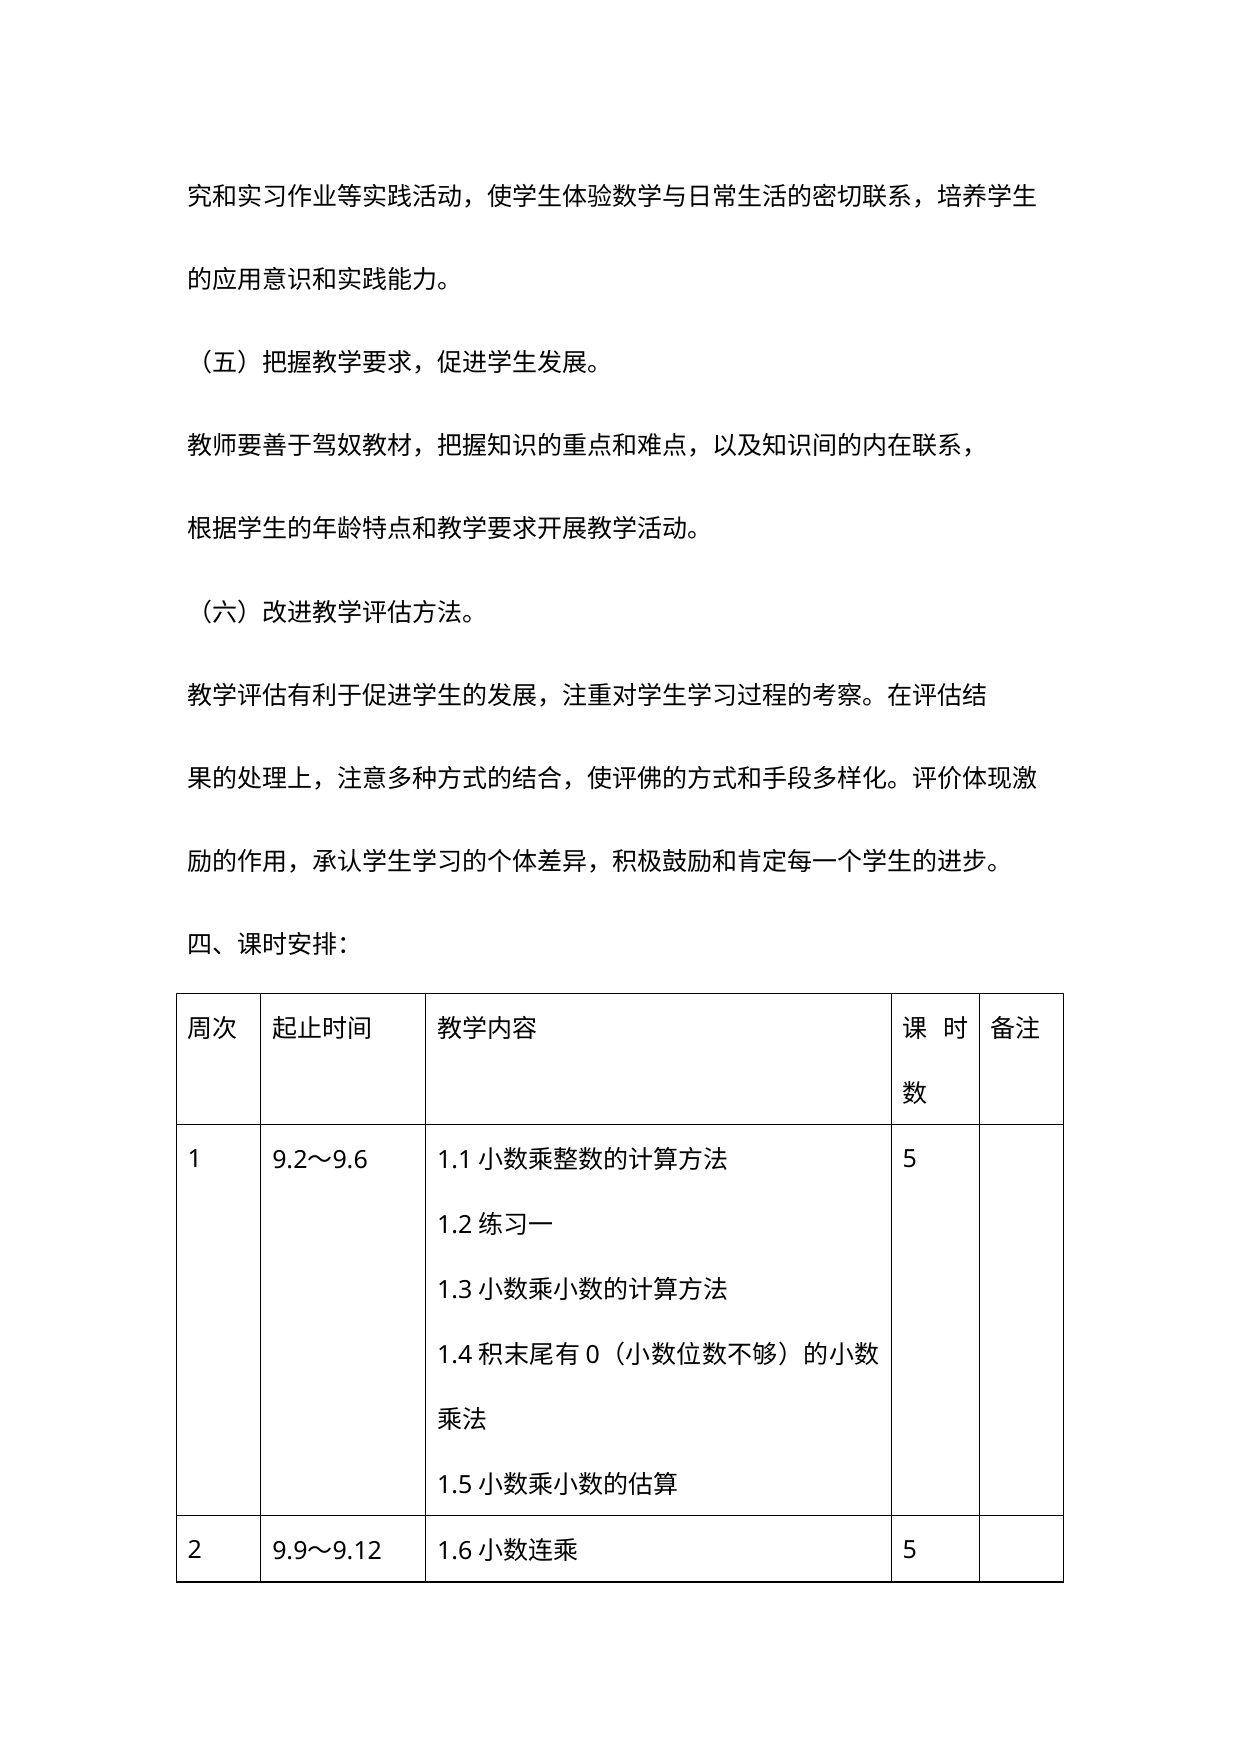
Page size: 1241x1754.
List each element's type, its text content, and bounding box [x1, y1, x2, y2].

table_cell 5 [892, 1125, 979, 1515]
table_cell 9.9～9.12 [261, 1516, 425, 1581]
list 励的作用，承认学生学习的个体差异，积极鼓励和肯定每一个学生的进步。 [187, 827, 1053, 892]
list 教师要善于驾奴教材，把握知识的重点和难点，以及知识间的内在联系， [187, 411, 1053, 476]
table_cell 小数乘整数的计算方法 练习一 小数乘小数的计算方法 积末尾有0（小数位数不够）的小数乘法 小数乘小数的估算 [426, 1125, 891, 1515]
list （五）把握教学要求，促进学生发展。 [187, 328, 1053, 393]
list 果的处理上，注意多种方式的结合，使评佛的方式和手段多样化。评价体现激 [187, 744, 1053, 809]
table_cell [980, 1516, 1063, 1581]
list 教学评估有利于促进学生的发展，注重对学生学习过程的考察。在评估结 [187, 661, 1053, 726]
table_cell [980, 1125, 1063, 1515]
table_cell 9.2～9.6 [261, 1125, 425, 1515]
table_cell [426, 1516, 891, 1581]
list 究和实习作业等实践活动，使学生体验数学与日常生活的密切联系，培养学生 [187, 162, 1053, 227]
list 的应用意识和实践能力。 [187, 245, 1053, 310]
list （六）改进教学评估方法。 [187, 578, 1053, 643]
table_header 备注 [980, 994, 1063, 1124]
table_header 课时数 [892, 994, 979, 1124]
table_header 教学内容 [426, 994, 891, 1124]
list 课时安排： [187, 910, 1053, 975]
table_header 周次 [177, 994, 260, 1124]
table_cell 5 [892, 1516, 979, 1581]
table_cell 2 [177, 1516, 260, 1581]
list 根据学生的年龄特点和教学要求开展教学活动。 [187, 494, 1053, 559]
table_header 起止时间 [261, 994, 425, 1124]
table_cell 1 [177, 1125, 260, 1515]
